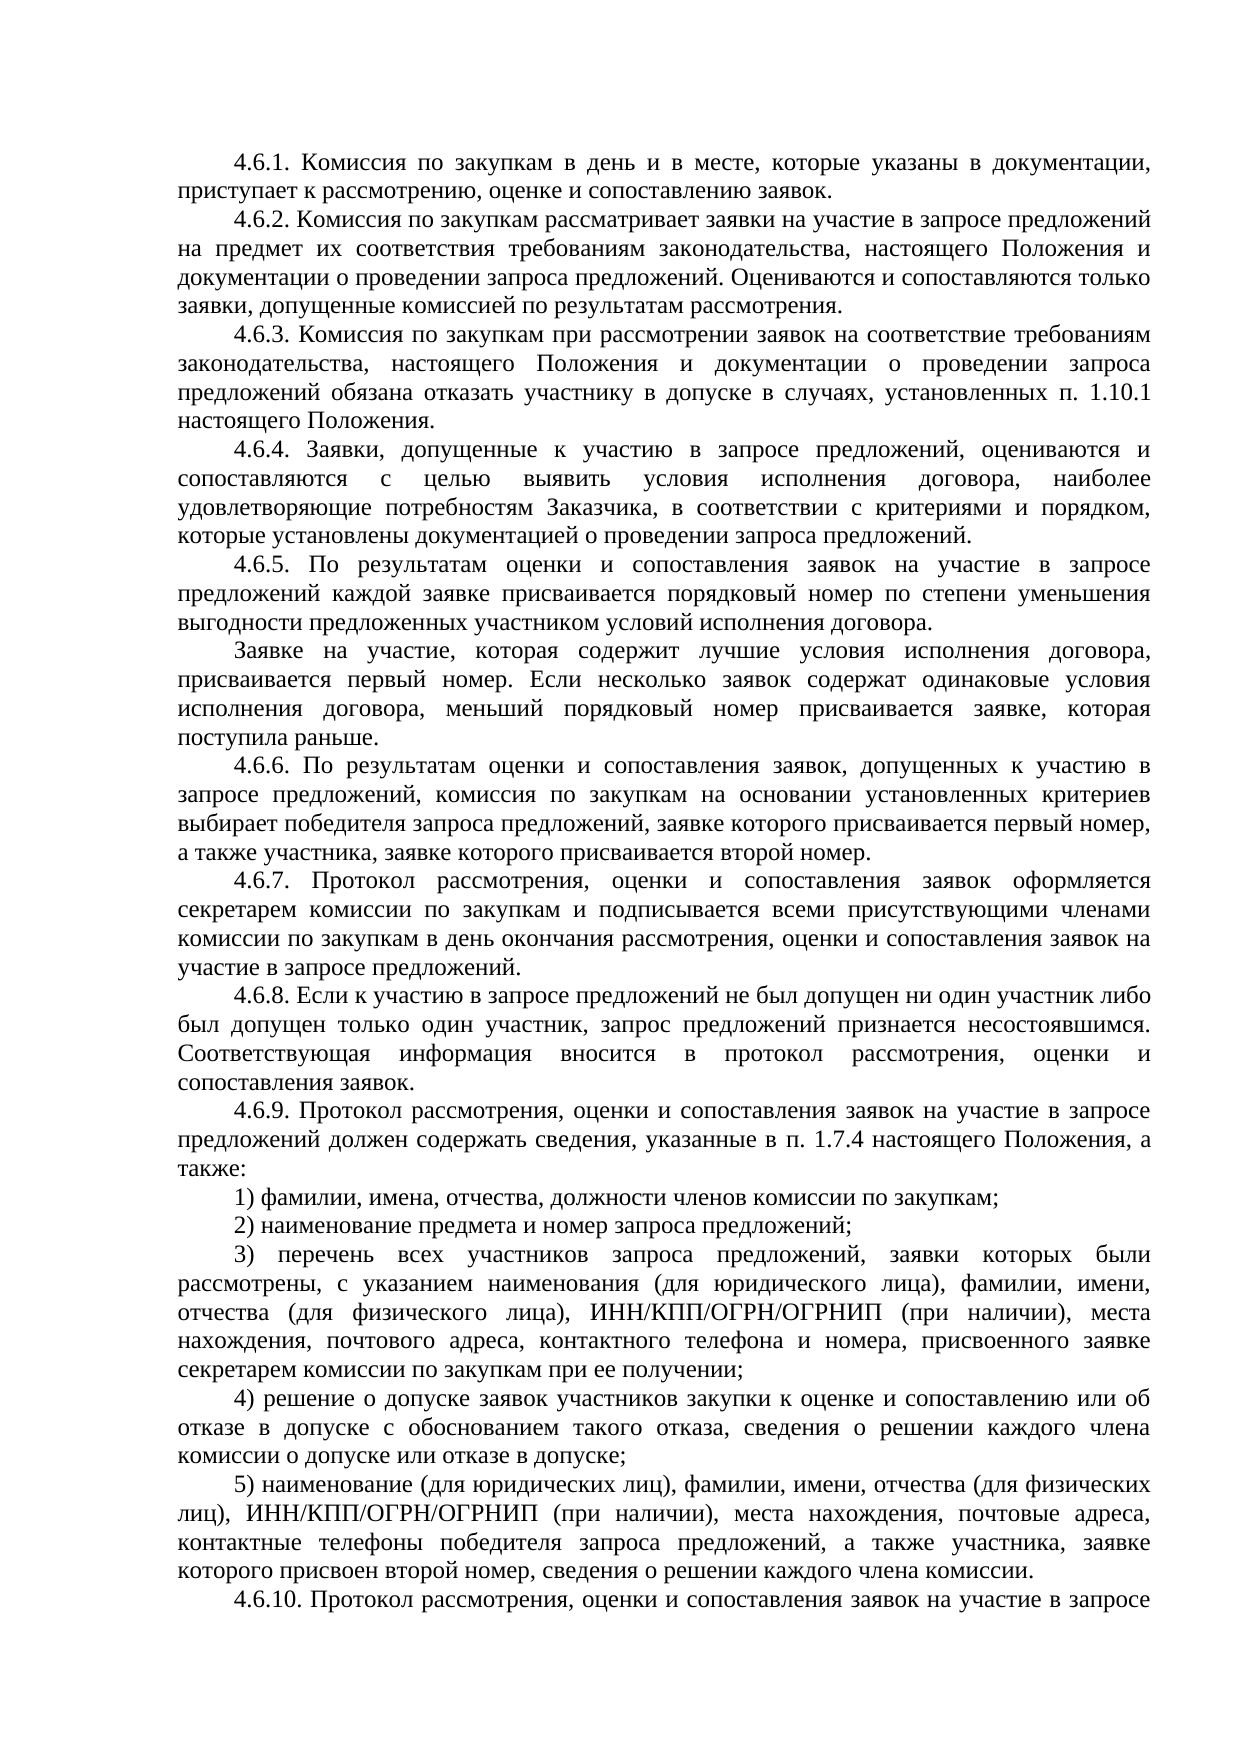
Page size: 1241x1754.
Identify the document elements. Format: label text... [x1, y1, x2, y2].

text 4.6.6. По результатам оценки и сопоставления заявок, допущенных к участию в запросе предложений, комиссия по закупкам на основании установленных критериев выбирает победителя запроса предложений, заявке которого присваивается первый номер, а также участника, заявке которого присваивается второй номер. [177, 751, 1152, 866]
text 4) решение о допуске заявок участников закупки к оценке и сопоставлению или об отказе в допуске с обоснованием такого отказа, сведения о решении каждого члена комиссии о допуске или отказе в допуске; [177, 1383, 1152, 1469]
text 2) наименование предмета и номер запроса предложений; [177, 1211, 1152, 1239]
text 1) фамилии, имена, отчества, должности членов комиссии по закупкам; [177, 1182, 1152, 1211]
text 3) перечень всех участников запроса предложений, заявки которых были рассмотрены, с указанием наименования (для юридического лица), фамилии, имени, отчества (для физического лица), ИНН/КПП/ОГРН/ОГРНИП (при наличии), места нахождения, почтового адреса, контактного телефона и номера, присвоенного заявке секретарем комиссии по закупкам при ее получении; [177, 1239, 1152, 1383]
text 4.6.4. Заявки, допущенные к участию в запросе предложений, оцениваются и сопоставляются с целью выявить условия исполнения договора, наиболее удовлетворяющие потребностям Заказчика, в соответствии с критериями и порядком, которые установлены документацией о проведении запроса предложений. [177, 434, 1152, 549]
text 4.6.3. Комиссия по закупкам при рассмотрении заявок на соответствие требованиям законодательства, настоящего Положения и документации о проведении запроса предложений обязана отказать участнику в допуске в случаях, установленных п. 1.10.1 настоящего Положения. [177, 319, 1152, 434]
text 4.6.5. По результатам оценки и сопоставления заявок на участие в запросе предложений каждой заявке присваивается порядковый номер по степени уменьшения выгодности предложенных участником условий исполнения договора. [177, 549, 1152, 636]
text 4.6.1. Комиссия по закупкам в день и в месте, которые указаны в документации, приступает к рассмотрению, оценке и сопоставлению заявок. [177, 147, 1152, 204]
text 4.6.7. Протокол рассмотрения, оценки и сопоставления заявок оформляется секретарем комиссии по закупкам и подписывается всеми присутствующими членами комиссии по закупкам в день окончания рассмотрения, оценки и сопоставления заявок на участие в запросе предложений. [177, 866, 1152, 981]
text 4.6.2. Комиссия по закупкам рассматривает заявки на участие в запросе предложений на предмет их соответствия требованиям законодательства, настоящего Положения и документации о проведении запроса предложений. Оцениваются и сопоставляются только заявки, допущенные комиссией по результатам рассмотрения. [177, 204, 1152, 319]
text 5) наименование (для юридических лиц), фамилии, имени, отчества (для физических лиц), ИНН/КПП/ОГРН/ОГРНИП (при наличии), места нахождения, почтовые адреса, контактные телефоны победителя запроса предложений, а также участника, заявке которого присвоен второй номер, сведения о решении каждого члена комиссии. [177, 1469, 1152, 1584]
text Заявке на участие, которая содержит лучшие условия исполнения договора, присваивается первый номер. Если несколько заявок содержат одинаковые условия исполнения договора, меньший порядковый номер присваивается заявке, которая поступила раньше. [177, 636, 1152, 751]
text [177, 1584, 1152, 1613]
text 4.6.8. Если к участию в запросе предложений не был допущен ни один участник либо был допущен только один участник, запрос предложений признается несостоявшимся. Соответствующая информация вносится в протокол рассмотрения, оценки и сопоставления заявок. [177, 981, 1152, 1096]
text 4.6.9. Протокол рассмотрения, оценки и сопоставления заявок на участие в запросе предложений должен содержать сведения, указанные в п. 1.7.4 настоящего Положения, а также: [177, 1096, 1152, 1182]
